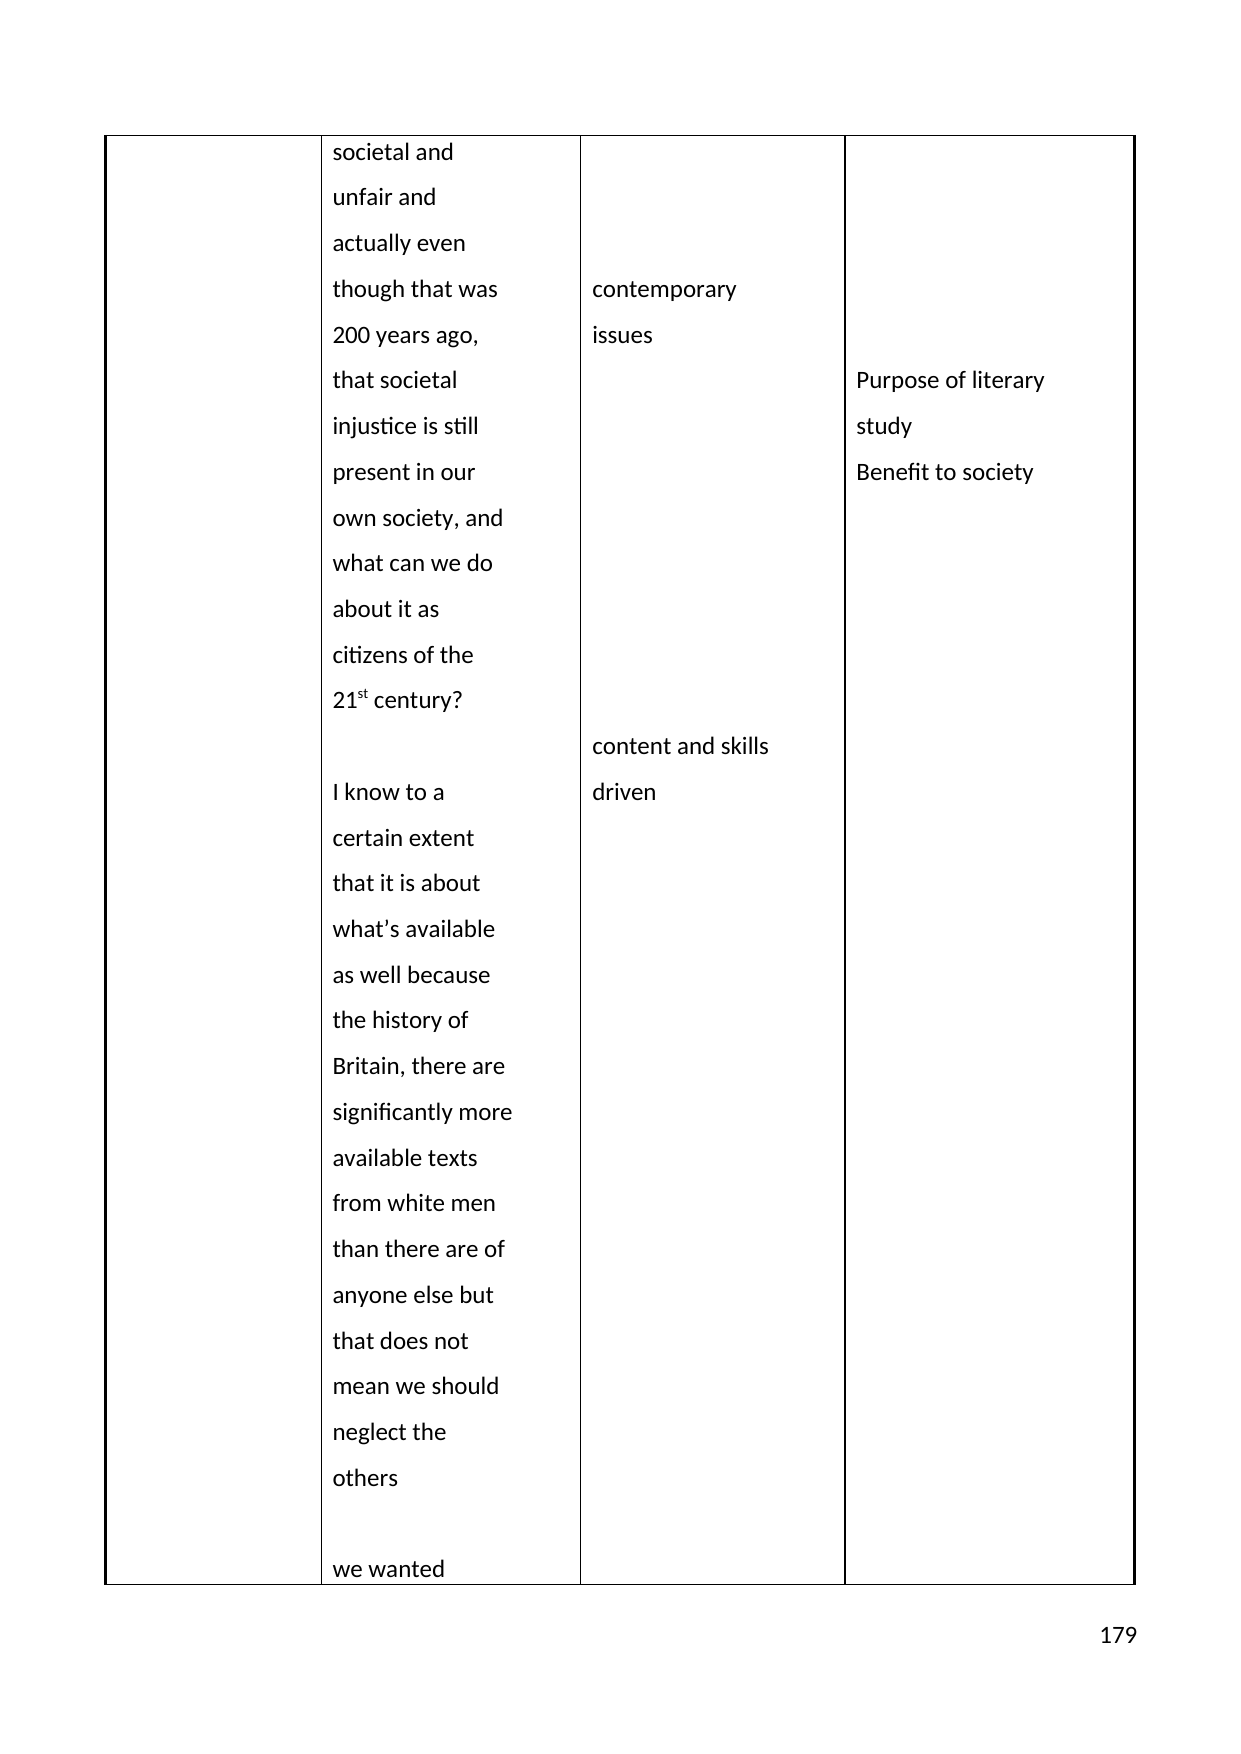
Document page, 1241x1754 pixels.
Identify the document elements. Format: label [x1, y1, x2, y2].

table_cell [107, 136, 321, 1584]
table_cell [846, 136, 1133, 1584]
table_cell [322, 136, 580, 1584]
table_cell [581, 136, 844, 1584]
